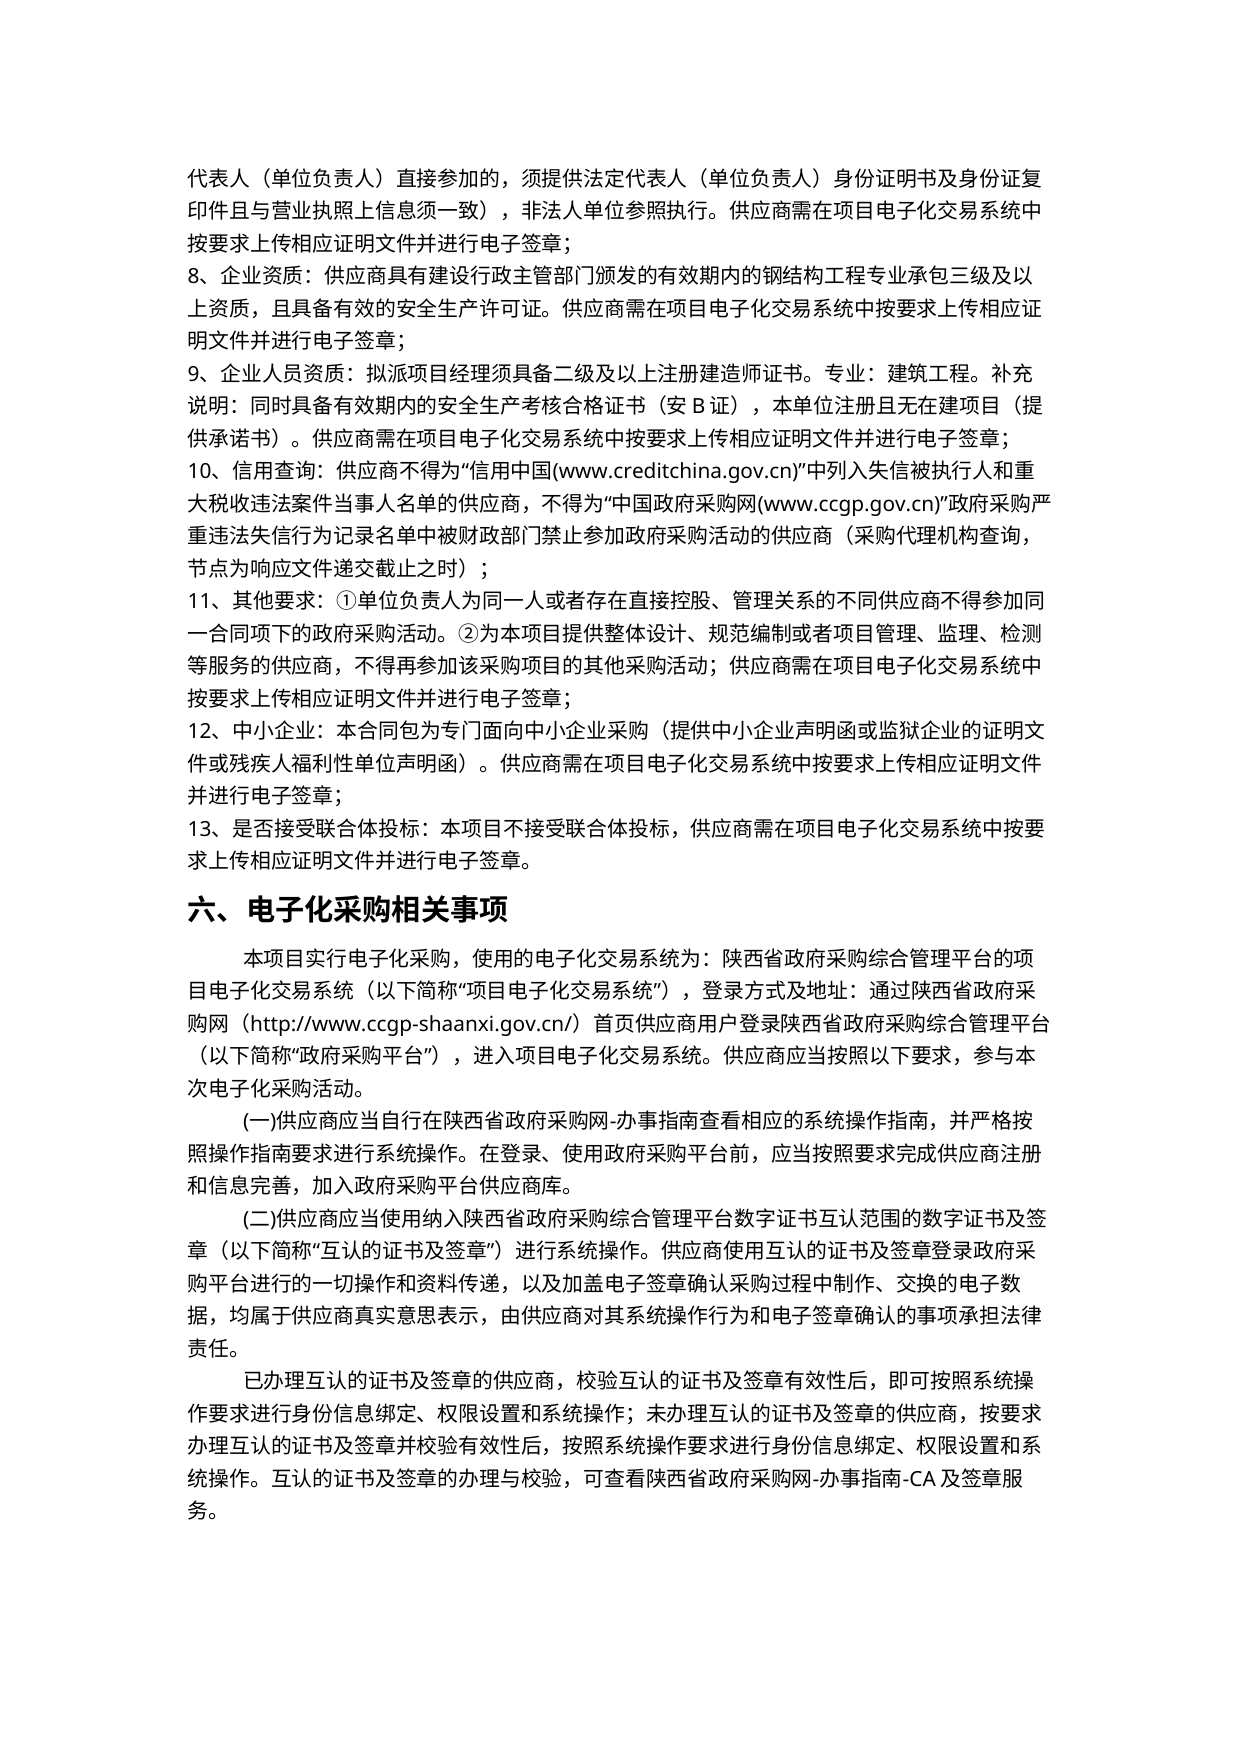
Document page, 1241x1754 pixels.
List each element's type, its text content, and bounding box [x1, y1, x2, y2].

text 六、电子化采购相关事项 [187, 877, 1053, 942]
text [187, 162, 1053, 259]
text 8、企业资质：供应商具有建设行政主管部门颁发的有效期内的钢结构工程专业承包三级及以上资质，且具备有效的安全生产许可证。供应商需在项目电子化交易系统中按要求上传相应证明文件并进行电子签章； [187, 259, 1053, 357]
text (二)供应商应当使用纳入陕西省政府采购综合管理平台数字证书互认范围的数字证书及签章（以下简称“互认的证书及签章”）进行系统操作。供应商使用互认的证书及签章登录政府采购平台进行的一切操作和资料传递，以及加盖电子签章确认采购过程中制作、交换的电子数据，均属于供应商真实意思表示，由供应商对其系统操作行为和电子签章确认的事项承担法律责任。 [187, 1202, 1053, 1364]
text 已办理互认的证书及签章的供应商，校验互认的证书及签章有效性后，即可按照系统操作要求进行身份信息绑定、权限设置和系统操作；未办理互认的证书及签章的供应商，按要求办理互认的证书及签章并校验有效性后，按照系统操作要求进行身份信息绑定、权限设置和系统操作。互认的证书及签章的办理与校验，可查看陕西省政府采购网-办事指南-CA及签章服务。 [187, 1364, 1053, 1527]
text 9、企业人员资质：拟派项目经理须具备二级及以上注册建造师证书。专业：建筑工程。补充说明：同时具备有效期内的安全生产考核合格证书（安B证），本单位注册且无在建项目（提供承诺书）。供应商需在项目电子化交易系统中按要求上传相应证明文件并进行电子签章； [187, 357, 1053, 454]
text 11、其他要求：①单位负责人为同一人或者存在直接控股、管理关系的不同供应商不得参加同一合同项下的政府采购活动。②为本项目提供整体设计、规范编制或者项目管理、监理、检测等服务的供应商，不得再参加该采购项目的其他采购活动；供应商需在项目电子化交易系统中按要求上传相应证明文件并进行电子签章； [187, 584, 1053, 714]
text 12、中小企业：本合同包为专门面向中小企业采购（提供中小企业声明函或监狱企业的证明文件或残疾人福利性单位声明函）。供应商需在项目电子化交易系统中按要求上传相应证明文件并进行电子签章； [187, 714, 1053, 812]
text 10、信用查询：供应商不得为“信用中国(www.creditchina.gov.cn)”中列入失信被执行人和重大税收违法案件当事人名单的供应商，不得为“中国政府采购网(www.ccgp.gov.cn)”政府采购严重违法失信行为记录名单中被财政部门禁止参加政府采购活动的供应商（采购代理机构查询，节点为响应文件递交截止之时）； [187, 454, 1053, 584]
text 13、是否接受联合体投标：本项目不接受联合体投标，供应商需在项目电子化交易系统中按要求上传相应证明文件并进行电子签章。 [187, 812, 1053, 877]
text 本项目实行电子化采购，使用的电子化交易系统为：陕西省政府采购综合管理平台的项目电子化交易系统（以下简称“项目电子化交易系统”），登录方式及地址：通过陕西省政府采购网（http://www.ccgp-shaanxi.gov.cn/）首页供应商用户登录陕西省政府采购综合管理平台（以下简称“政府采购平台”），进入项目电子化交易系统。供应商应当按照以下要求，参与本次电子化采购活动。 [187, 942, 1053, 1104]
text (一)供应商应当自行在陕西省政府采购网-办事指南查看相应的系统操作指南，并严格按照操作指南要求进行系统操作。在登录、使用政府采购平台前，应当按照要求完成供应商注册和信息完善，加入政府采购平台供应商库。 [187, 1104, 1053, 1202]
